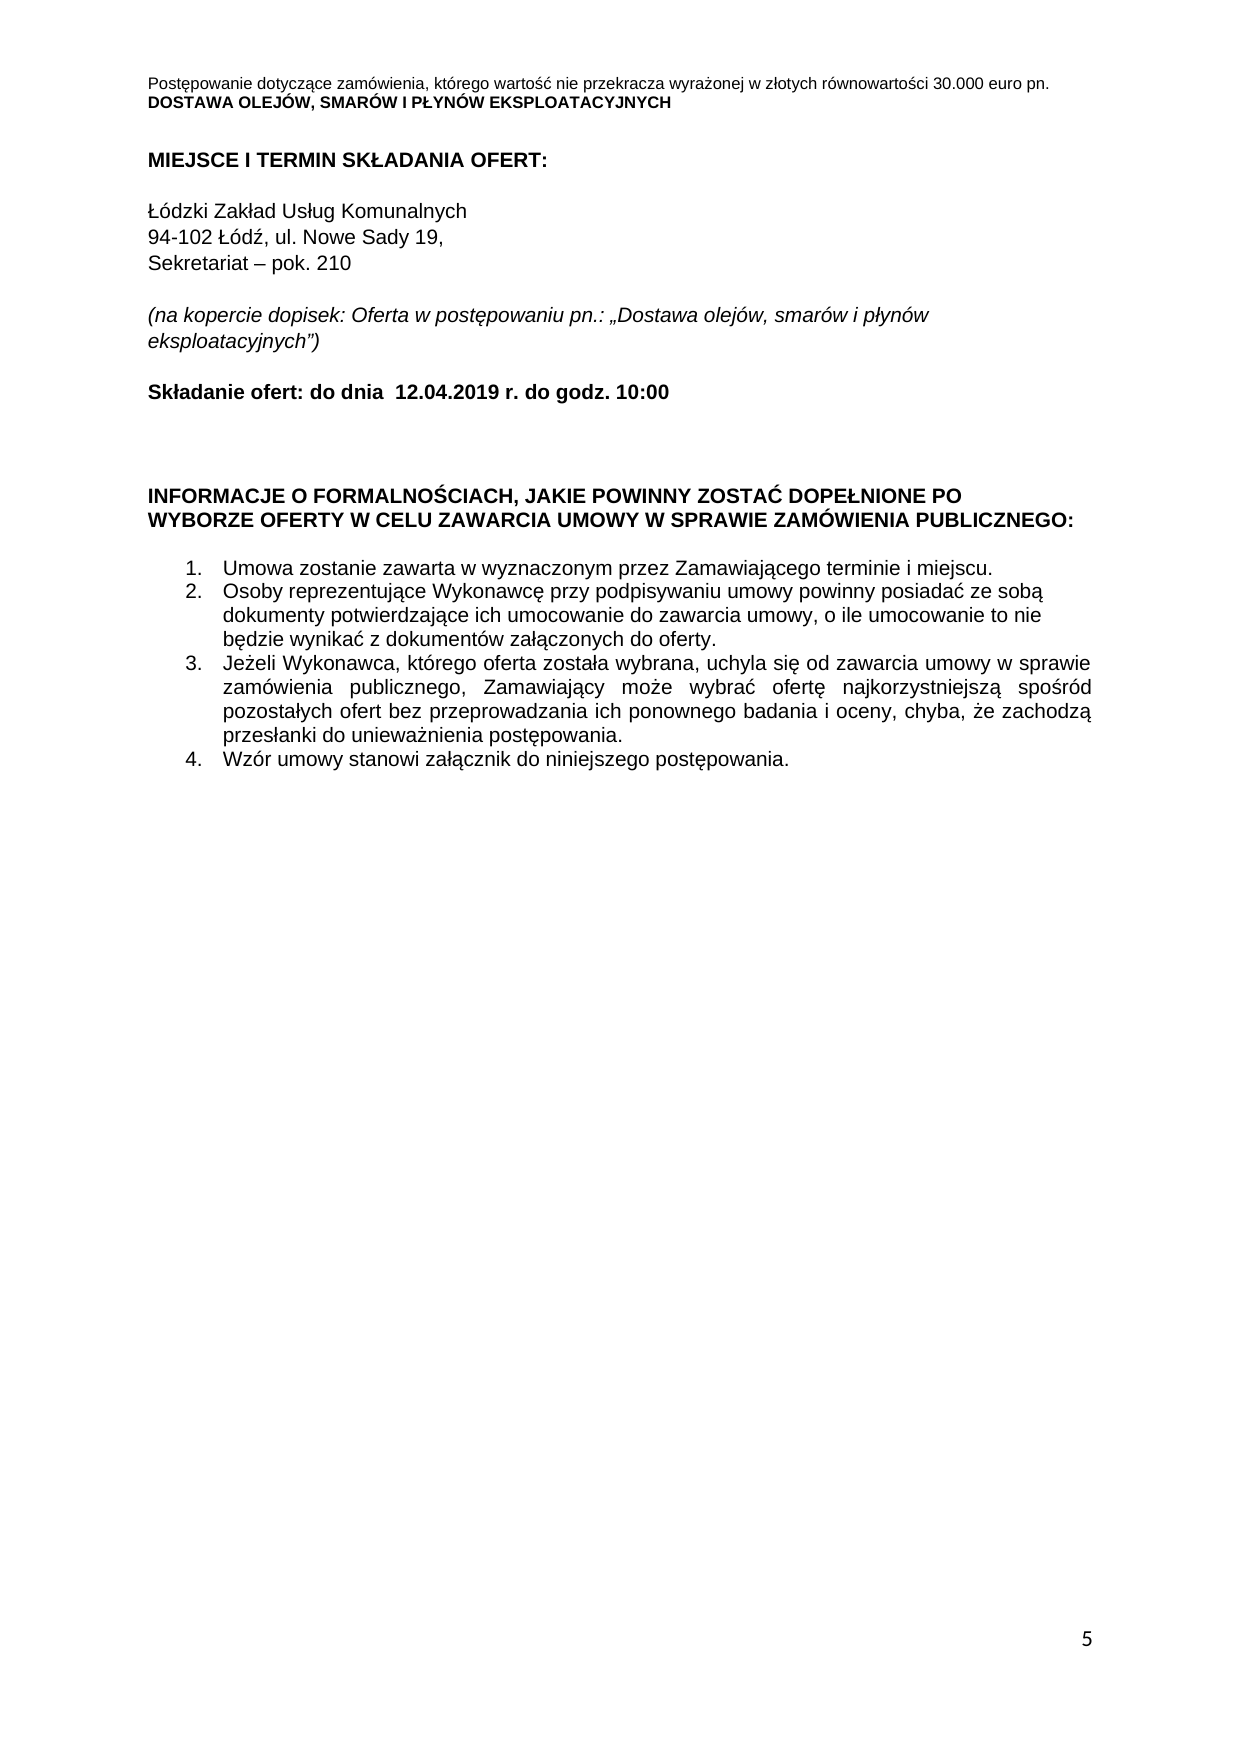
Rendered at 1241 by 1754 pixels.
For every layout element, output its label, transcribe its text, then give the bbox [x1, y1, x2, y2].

text Składanie ofert: do dnia 12.04.2019 r. do godz. 10:00 [148, 380, 1093, 404]
list Umowa zostanie zawarta w wyznaczonym przez Zamawiającego terminie i miejscu. [185, 555, 1093, 579]
text Łódzki Zakład Usług Komunalnych [148, 199, 1093, 223]
text (na kopercie dopisek: Oferta w postępowaniu pn.: „Dostawa olejów, smarów i płynów eksploatacyjnych”) [148, 303, 1093, 352]
list Jeżeli Wykonawca, którego oferta została wybrana, uchyla się od zawarcia umowy w sprawie zamówienia publicznego, Zamawiający może wybrać ofertę najkorzystniejszą spośród pozostałych ofert bez przeprowadzania ich ponownego badania i oceny, chyba, że zachodzą przesłanki do unieważnienia postępowania. [185, 651, 1093, 747]
list Osoby reprezentujące Wykonawcę przy podpisywaniu umowy powinny posiadać ze sobą dokumenty potwierdzające ich umocowanie do zawarcia umowy, o ile umocowanie to nie będzie wynikać z dokumentów załączonych do oferty. [185, 579, 1093, 651]
text Sekretariat – pok. 210 [148, 251, 1093, 275]
list Wzór umowy stanowi załącznik do niniejszego postępowania. [185, 747, 1093, 771]
text 94-102 Łódź, ul. Nowe Sady 19, [148, 225, 1093, 249]
text INFORMACJE O FORMALNOŚCIACH, JAKIE POWINNY ZOSTAĆ DOPEŁNIONE PO [148, 483, 1093, 507]
text WYBORZE OFERTY W CELU ZAWARCIA UMOWY W SPRAWIE ZAMÓWIENIA PUBLICZNEGO: [148, 507, 1093, 531]
text MIEJSCE I TERMIN SKŁADANIA OFERT: [148, 148, 1093, 172]
